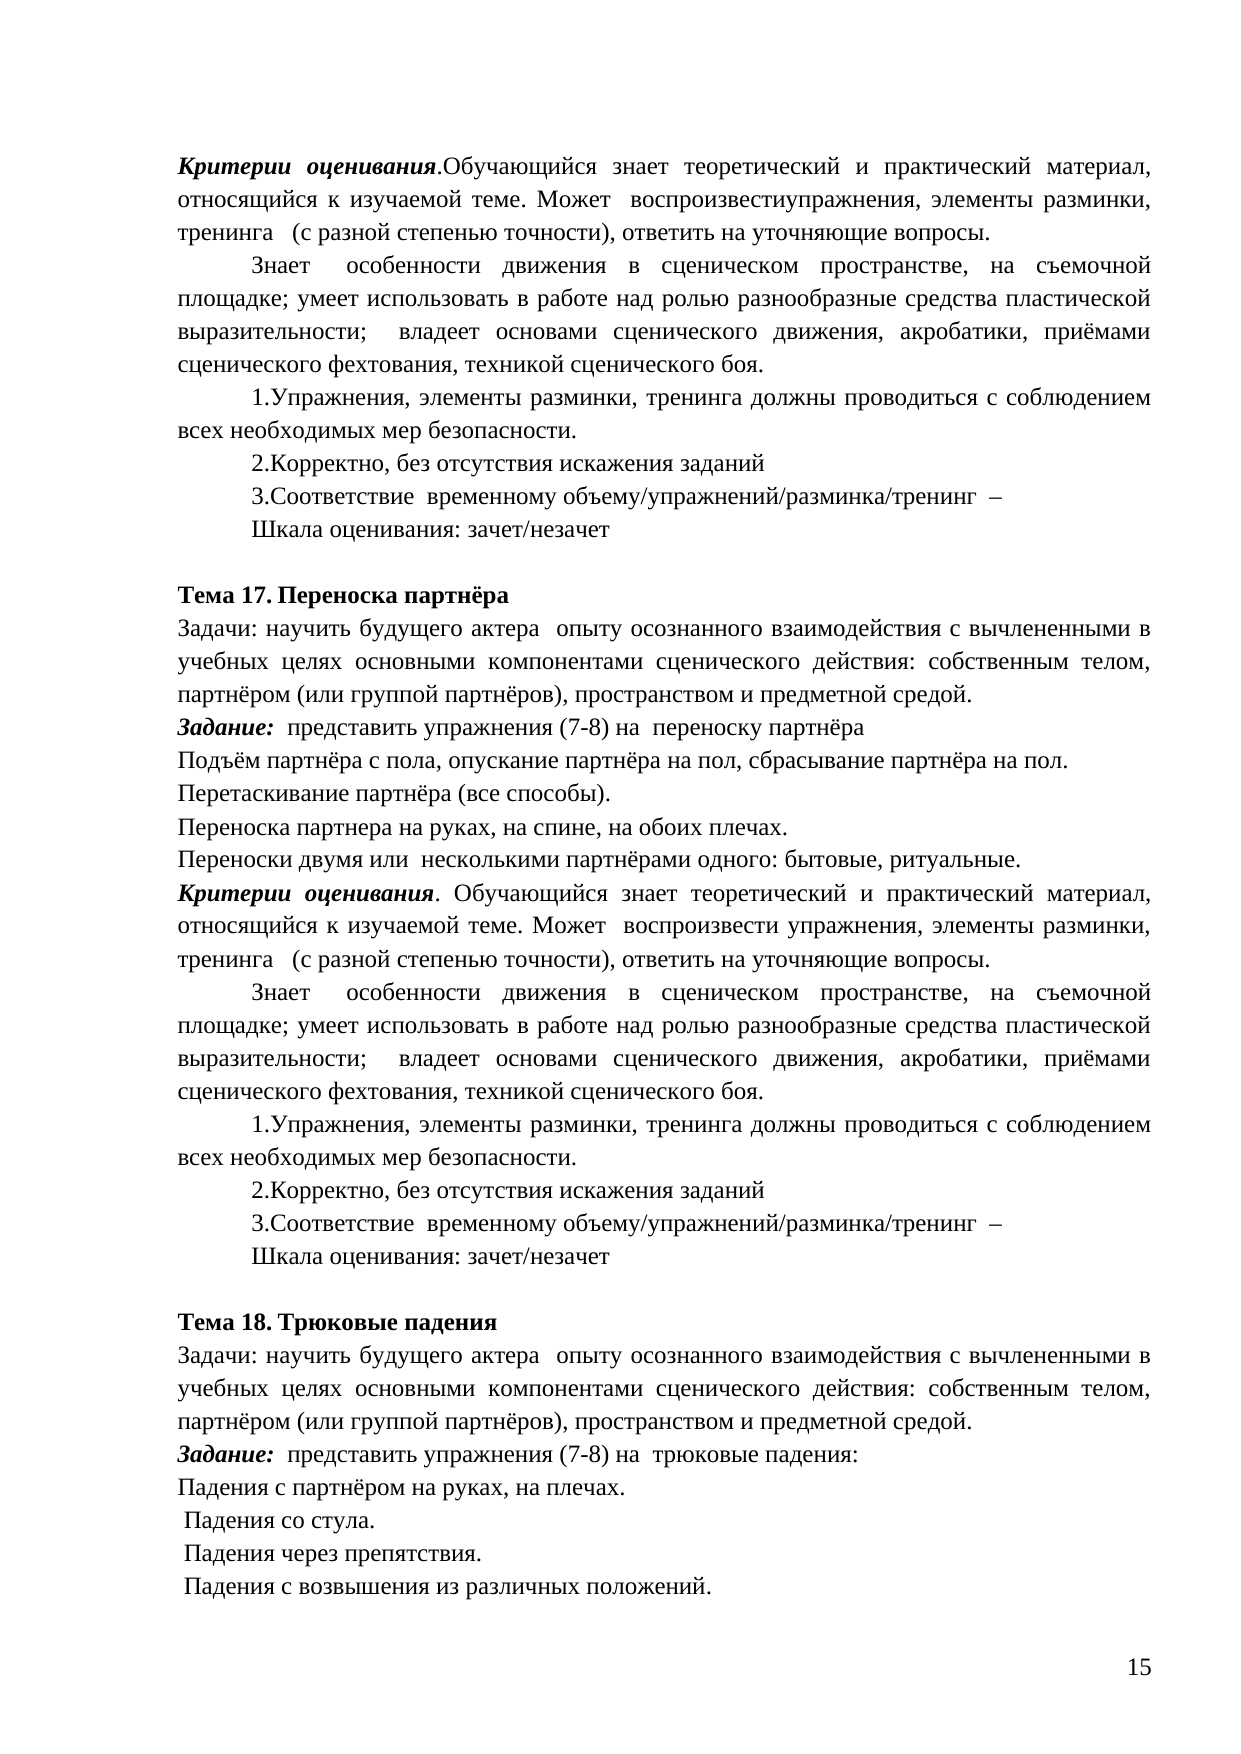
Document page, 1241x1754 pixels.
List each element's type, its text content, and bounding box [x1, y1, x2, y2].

text 3.Соответствие временному объему/упражнений/разминка/тренинг – [177, 481, 1152, 510]
text Переноска партнера на руках, на спине, на обоих плечах. [177, 812, 1152, 840]
text Тема 17. Переноска партнёра [177, 580, 1152, 609]
text 1.Упражнения, элементы разминки, тренинга должны проводиться с соблюдением всех необходимых мер безопасности. [177, 382, 1152, 444]
text Падения с партнёром на руках, на плечах. [177, 1472, 1152, 1501]
text Переноски двумя или несколькими партнёрами одного: бытовые, ритуальные. [177, 844, 1152, 873]
text Падения с возвышения из различных положений. [177, 1571, 1152, 1600]
text Задание: представить упражнения (7-8) на трюковые падения: [177, 1439, 1152, 1468]
text Знает особенности движения в сценическом пространстве, на съемочной площадке; умеет использовать в работе над ролью разнообразные средства пластической выразительности; владеет основами сценического движения, акробатики, приёмами сценического фехтования, техникой сценического боя. [177, 250, 1152, 378]
text Падения со стула. [177, 1505, 1152, 1534]
text Перетаскивание партнёра (все способы). [177, 778, 1152, 807]
text 3.Соответствие временному объему/упражнений/разминка/тренинг – [177, 1208, 1152, 1237]
text Знает особенности движения в сценическом пространстве, на съемочной площадке; умеет использовать в работе над ролью разнообразные средства пластической выразительности; владеет основами сценического движения, акробатики, приёмами сценического фехтования, техникой сценического боя. [177, 977, 1152, 1104]
text Задачи: научить будущего актера опыту осознанного взаимодействия с вычлененными в учебных целях основными компонентами сценического действия: собственным телом, партнёром (или группой партнёров), пространством и предметной средой. [177, 1340, 1152, 1435]
text Шкала оценивания: зачет/незачет [177, 1241, 1152, 1269]
text Падения через препятствия. [177, 1538, 1152, 1567]
text Задачи: научить будущего актера опыту осознанного взаимодействия с вычлененными в учебных целях основными компонентами сценического действия: собственным телом, партнёром (или группой партнёров), пространством и предметной средой. [177, 613, 1152, 708]
text 2.Корректно, без отсутствия искажения заданий [177, 1175, 1152, 1203]
text Задание: представить упражнения (7-8) на переноску партнёра [177, 712, 1152, 741]
text 1.Упражнения, элементы разминки, тренинга должны проводиться с соблюдением всех необходимых мер безопасности. [177, 1109, 1152, 1171]
text Подъём партнёра с пола, опускание партнёра на пол, сбрасывание партнёра на пол. [177, 746, 1152, 774]
text Критерии оценивания. Обучающийся знает теоретический и практический материал, относящийся к изучаемой теме. Может воспроизвести упражнения, элементы разминки, тренинга (с разной степенью точности), ответить на уточняющие вопросы. [177, 878, 1152, 972]
text Критерии оценивания.Обучающийся знает теоретический и практический материал, относящийся к изучаемой теме. Может воспроизвестиупражнения, элементы разминки, тренинга (с разной степенью точности), ответить на уточняющие вопросы. [177, 151, 1152, 246]
text 2.Корректно, без отсутствия искажения заданий [177, 448, 1152, 477]
text Шкала оценивания: зачет/незачет [177, 514, 1152, 543]
text Тема 18. Трюковые падения [177, 1307, 1152, 1336]
